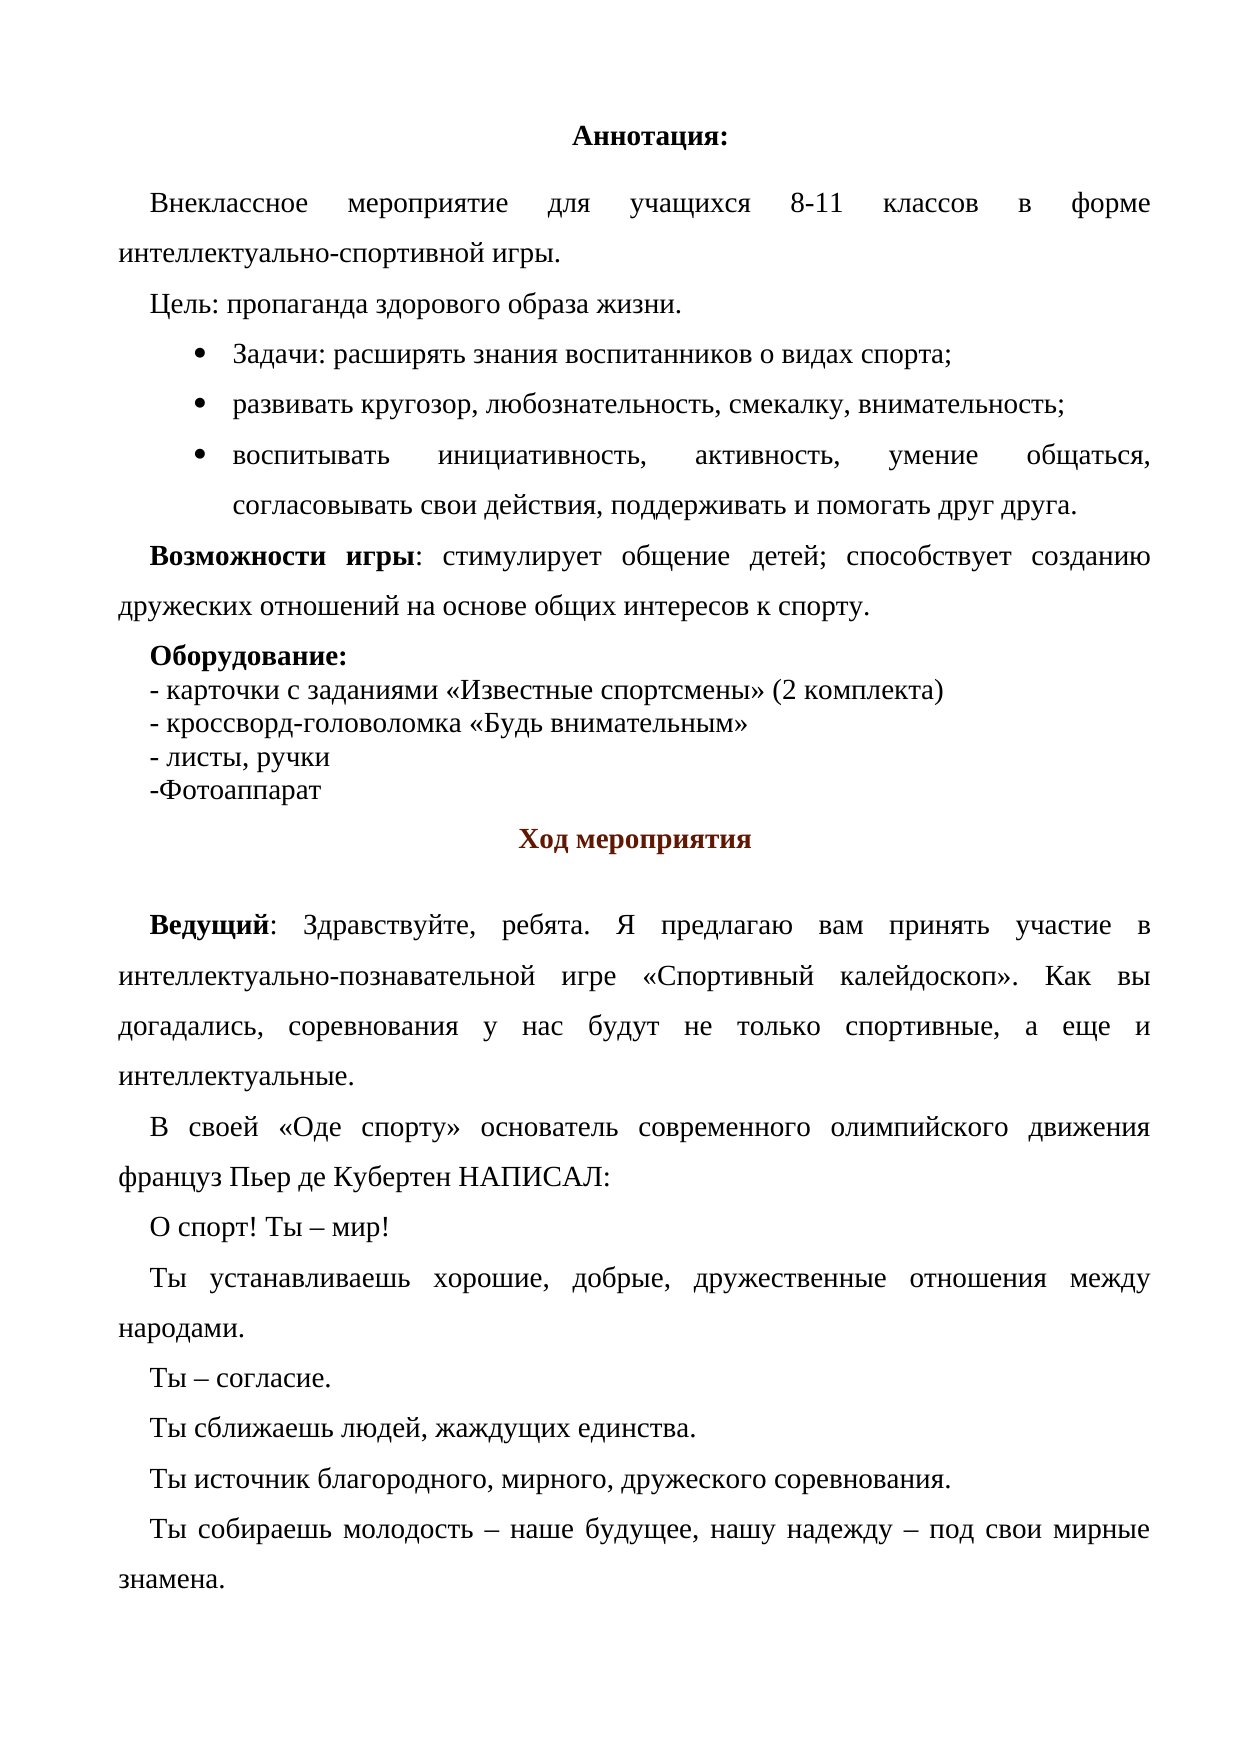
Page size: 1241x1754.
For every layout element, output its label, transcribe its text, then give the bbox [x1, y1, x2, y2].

text Цель: пропаганда здорового образа жизни. [118, 286, 1152, 319]
text Аннотация: [118, 118, 1152, 152]
text Ты – согласие. [118, 1360, 1152, 1394]
text Ты собираешь молодость – наше будущее, нашу надежду – под свои мирные знамена. [118, 1511, 1152, 1595]
text Внеклассное мероприятие для учащихся 8-11 классов в форме интеллектуально-спортивной игры. [118, 185, 1152, 269]
text - карточки с заданиями «Известные спортсмены» (2 комплекта) [118, 672, 1152, 705]
text -Фотоаппарат [118, 772, 1152, 806]
text Возможности игры: стимулирует общение детей; способствует созданию дружеских отношений на основе общих интересов к спорту. [118, 538, 1152, 622]
text Ты источник благородного, мирного, дружеского соревнования. [118, 1461, 1152, 1494]
text В своей «Оде спорту» основатель современного олимпийского движения француз Пьер де Кубертен НАПИСАЛ: [118, 1109, 1152, 1193]
list развивать кругозор, любознательность, смекалку, внимательность; [195, 387, 1152, 420]
list Задачи: расширять знания воспитанников о видах спорта; [195, 336, 1152, 370]
text О спорт! Ты – мир! [118, 1209, 1152, 1243]
text Ты сближаешь людей, жаждущих единства. [118, 1411, 1152, 1444]
text Оборудование: [118, 638, 1152, 672]
text - листы, ручки [118, 739, 1152, 772]
list воспитывать инициативность, активность, умение общаться, согласовывать свои действия, поддерживать и помогать друг друга. [195, 437, 1152, 521]
text Ведущий: Здравствуйте, ребята. Я предлагаю вам принять участие в интеллектуально-познавательной игре «Спортивный калейдоскоп». Как вы догадались, соревнования у нас будут не только спортивные, а еще и интеллектуальные. [118, 907, 1152, 1092]
text - кроссворд-головоломка «Будь внимательным» [118, 705, 1152, 739]
text Ты устанавливаешь хорошие, добрые, дружественные отношения между народами. [118, 1260, 1152, 1343]
text Ход мероприятия [118, 822, 1152, 855]
